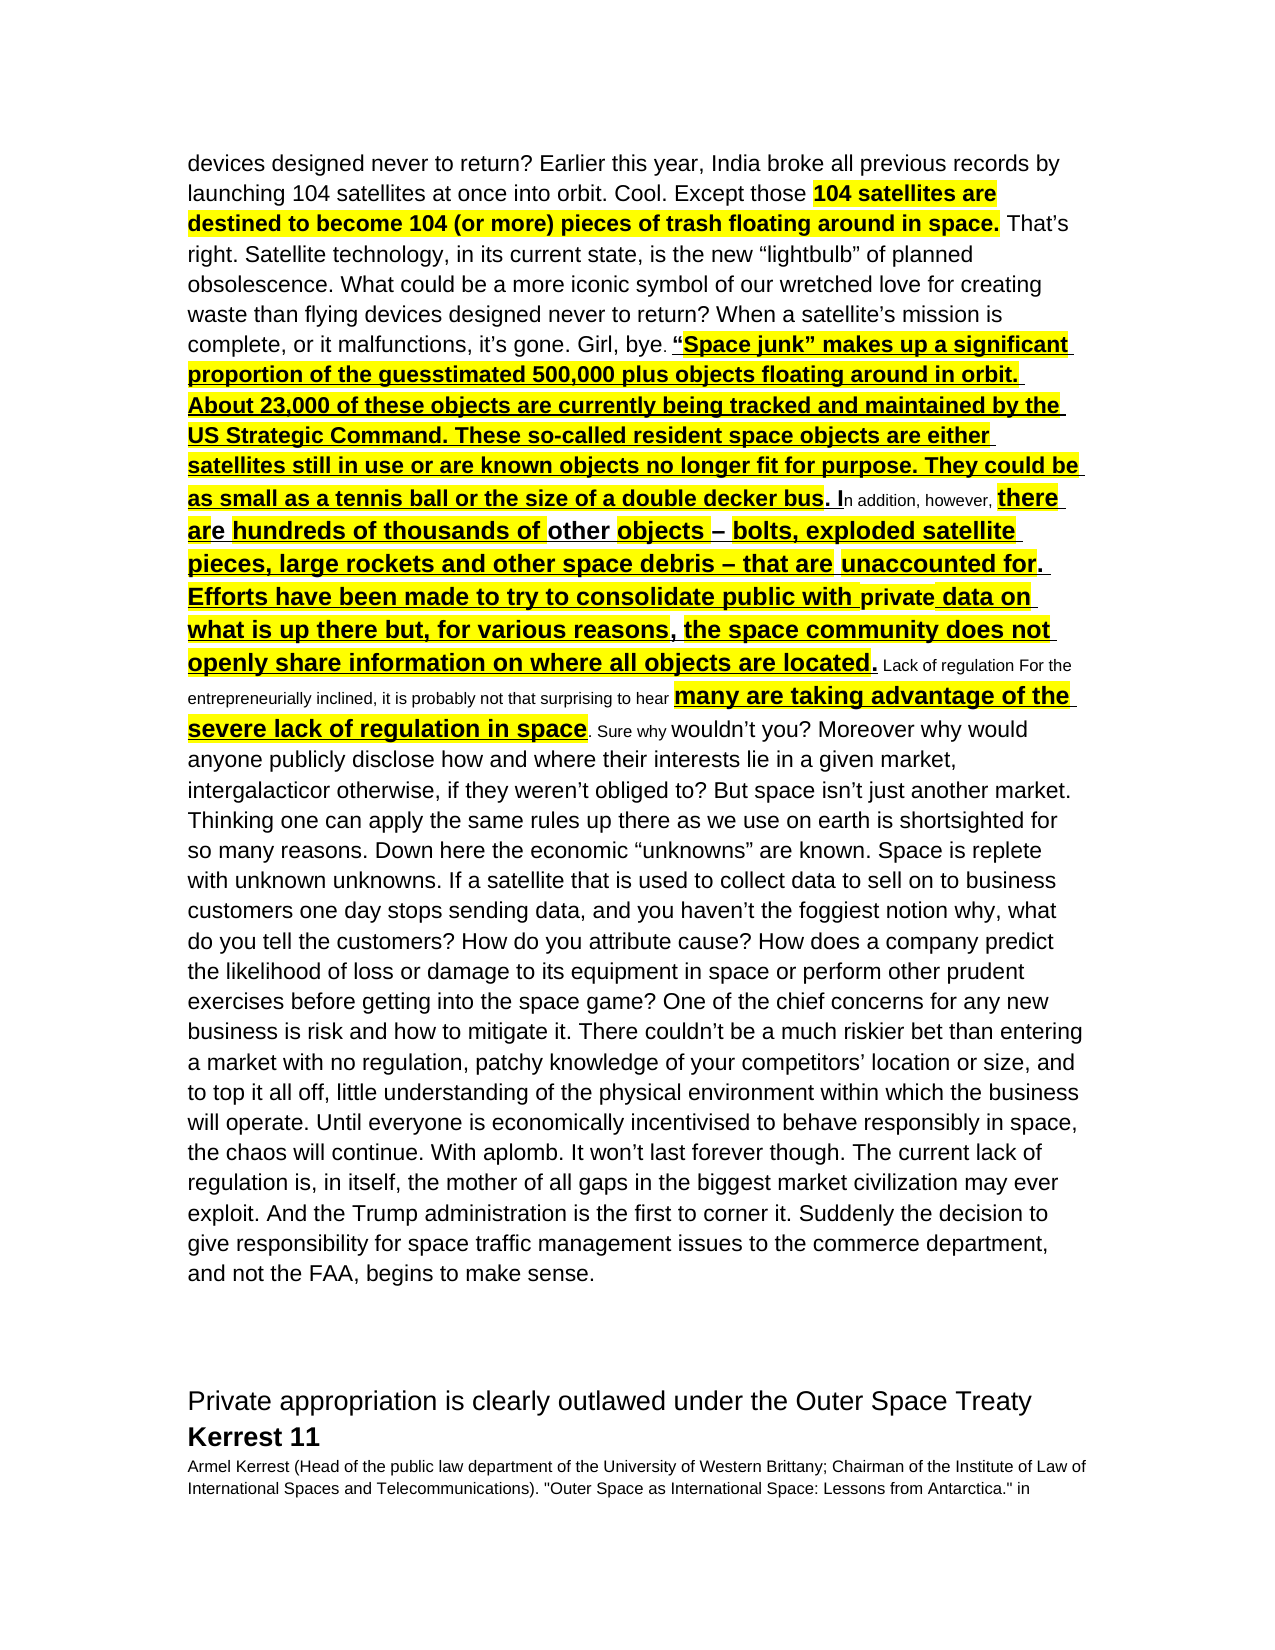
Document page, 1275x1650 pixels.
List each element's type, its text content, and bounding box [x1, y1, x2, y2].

subtitle Private appropriation is clearly outlawed under the Outer Space Treaty [187, 1385, 1087, 1416]
text Kerrest 11 [187, 1421, 1087, 1452]
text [187, 1457, 1087, 1498]
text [187, 150, 1087, 1286]
